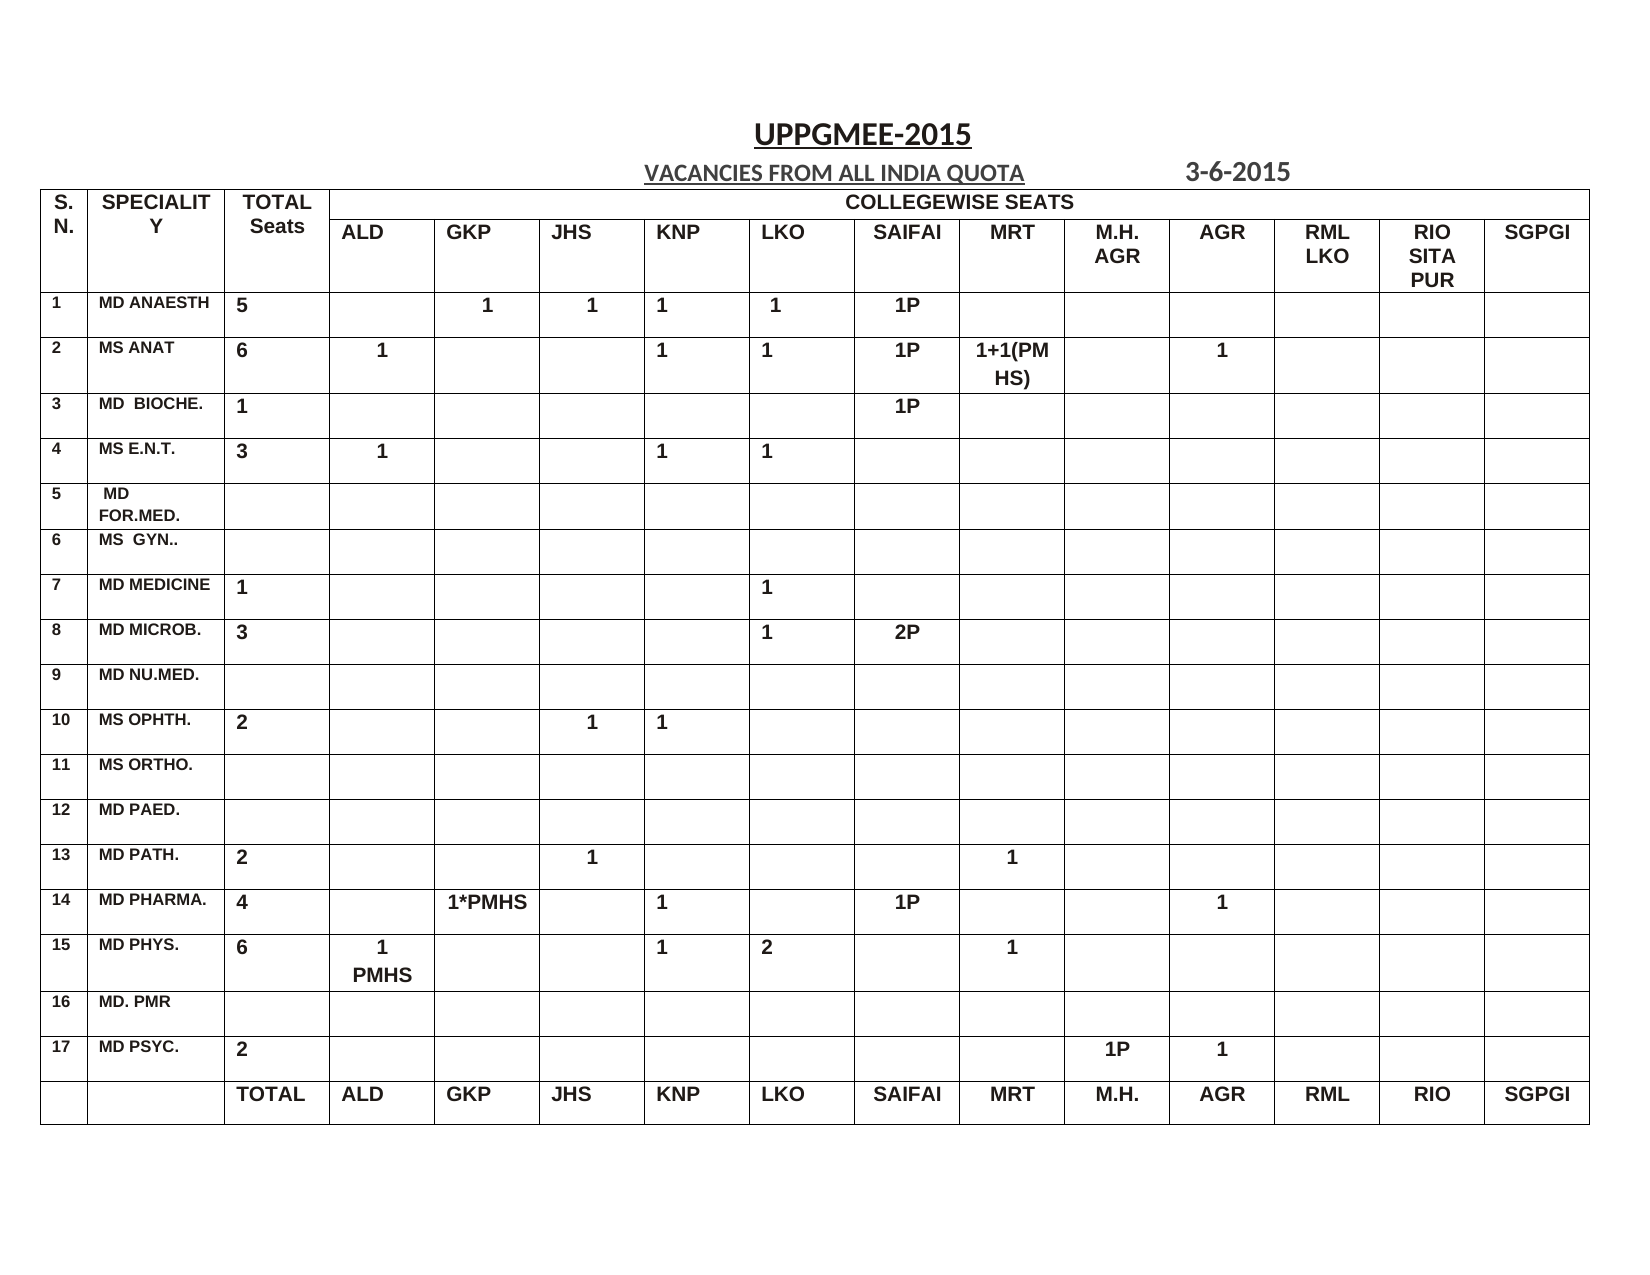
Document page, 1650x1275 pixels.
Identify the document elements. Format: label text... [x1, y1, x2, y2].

table_cell [330, 800, 434, 844]
table_cell 6 [225, 338, 329, 393]
table_cell 1 [645, 338, 749, 393]
table_cell [330, 1037, 434, 1081]
table_cell [1065, 890, 1169, 934]
table_cell MD MEDICINE [88, 575, 224, 619]
table_cell [1275, 530, 1379, 574]
table_cell [330, 620, 434, 664]
table_cell [1485, 890, 1589, 934]
table_cell [1485, 665, 1589, 709]
table_cell [435, 484, 539, 529]
table_cell LKO [750, 220, 854, 292]
table_cell [225, 755, 329, 799]
table_cell [1170, 935, 1274, 991]
table_cell 11 [41, 755, 87, 799]
table_cell [960, 800, 1064, 844]
table_cell 1P [855, 890, 959, 934]
table_cell [750, 484, 854, 529]
table_cell [960, 710, 1064, 754]
table_cell JHS [540, 220, 644, 292]
table_cell [1170, 800, 1274, 844]
table_cell 1 [750, 575, 854, 619]
table_cell [1065, 800, 1169, 844]
table_cell 1 [750, 439, 854, 483]
table_cell [225, 800, 329, 844]
table_header SPECIALITY [88, 190, 224, 292]
table_cell RML LKO [1275, 220, 1379, 292]
table_cell [960, 394, 1064, 438]
table_cell 5 [225, 293, 329, 337]
table_cell 5 [41, 484, 87, 529]
table_cell [645, 845, 749, 889]
table_cell [1380, 665, 1484, 709]
table_cell [1170, 845, 1274, 889]
table_cell [1485, 484, 1589, 529]
table_cell 1 [330, 338, 434, 393]
table_cell [1380, 338, 1484, 393]
table_cell MD PAED. [88, 800, 224, 844]
table_cell [1380, 845, 1484, 889]
table_cell [540, 620, 644, 664]
table_cell 1 [645, 890, 749, 934]
table_cell [750, 992, 854, 1036]
table_cell MS OPHTH. [88, 710, 224, 754]
table_cell [645, 755, 749, 799]
table_cell 8 [41, 620, 87, 664]
table_cell [1170, 484, 1274, 529]
table_cell [750, 755, 854, 799]
table_cell [330, 665, 434, 709]
table_cell KNP [645, 220, 749, 292]
table_cell [540, 935, 644, 991]
table_cell 2P [855, 620, 959, 664]
table_cell MS ANAT [88, 338, 224, 393]
table_cell [41, 1082, 87, 1124]
table_cell [645, 575, 749, 619]
table_cell [1380, 1037, 1484, 1081]
table_cell [1065, 845, 1169, 889]
table_cell [330, 293, 434, 337]
table_cell [960, 1037, 1064, 1081]
table_cell [1275, 935, 1379, 991]
table_cell [855, 935, 959, 991]
table_cell [330, 845, 434, 889]
table_cell [1380, 439, 1484, 483]
table_cell 7 [41, 575, 87, 619]
table_cell SAIFAI [855, 1082, 959, 1124]
table_cell 14 [41, 890, 87, 934]
table_cell [1170, 992, 1274, 1036]
table_cell [540, 439, 644, 483]
text VACANCIES FROM ALL INDIA QUOTA 3-6-2015 [150, 153, 1576, 189]
table_cell [1485, 575, 1589, 619]
table_cell GKP [435, 220, 539, 292]
table_cell 1 [435, 293, 539, 337]
table_cell MD FOR.MED. [88, 484, 224, 529]
table_cell [855, 845, 959, 889]
table_cell [1380, 394, 1484, 438]
table_cell 16 [41, 992, 87, 1036]
table_cell [1380, 575, 1484, 619]
table_cell [1065, 338, 1169, 393]
table_cell MS ORTHO. [88, 755, 224, 799]
table_cell 1 [750, 293, 854, 337]
table_cell [330, 710, 434, 754]
table_cell [1065, 484, 1169, 529]
table_cell [645, 800, 749, 844]
table_cell [540, 665, 644, 709]
table_cell 17 [41, 1037, 87, 1081]
table_cell 3 [41, 394, 87, 438]
table_cell [645, 665, 749, 709]
table_cell [540, 992, 644, 1036]
table_cell MD PSYC. [88, 1037, 224, 1081]
table_cell 1 [1170, 1037, 1274, 1081]
table_cell [750, 800, 854, 844]
table_cell [1380, 935, 1484, 991]
table_cell [435, 439, 539, 483]
table_cell [540, 755, 644, 799]
table_cell [855, 800, 959, 844]
table_cell [435, 755, 539, 799]
text UPPGMEE-2015 [150, 112, 1576, 153]
table_cell 9 [41, 665, 87, 709]
table_cell MS GYN.. [88, 530, 224, 574]
table_cell [435, 394, 539, 438]
table_cell [435, 530, 539, 574]
table_cell SGPGI [1485, 1082, 1589, 1124]
table_cell [330, 575, 434, 619]
table_cell LKO [750, 1082, 854, 1124]
table_cell [645, 530, 749, 574]
table_cell 4 [225, 890, 329, 934]
table_cell 1 [41, 293, 87, 337]
table_cell [1170, 665, 1274, 709]
table_header TOTAL Seats [225, 190, 329, 292]
table_cell [540, 800, 644, 844]
table_cell [1170, 575, 1274, 619]
table_cell [330, 530, 434, 574]
table_cell [225, 665, 329, 709]
table_cell 1 [645, 439, 749, 483]
table_cell 1+1(PMHS) [960, 338, 1064, 393]
table_cell [855, 484, 959, 529]
table_cell [1275, 484, 1379, 529]
table_cell MD ANAESTH [88, 293, 224, 337]
table_cell [960, 992, 1064, 1036]
table_cell [855, 665, 959, 709]
table_cell [330, 992, 434, 1036]
table_cell [435, 845, 539, 889]
table_cell MRT [960, 1082, 1064, 1124]
table_cell [1275, 293, 1379, 337]
table_cell [225, 530, 329, 574]
table_cell 12 [41, 800, 87, 844]
table_cell [1065, 575, 1169, 619]
table_cell M.H. AGR [1065, 1082, 1169, 1124]
table_cell SAIFAI [855, 220, 959, 292]
table_cell 3 [225, 439, 329, 483]
table_cell 1 [540, 845, 644, 889]
table_cell [750, 710, 854, 754]
table_cell [1380, 620, 1484, 664]
table_cell [330, 394, 434, 438]
table_cell [1275, 338, 1379, 393]
table_cell SGPGI [1485, 220, 1589, 292]
table_cell M.H. AGR [1065, 220, 1169, 292]
table_cell [855, 439, 959, 483]
table_cell [1275, 800, 1379, 844]
table_cell 1 [225, 394, 329, 438]
table_cell [1170, 620, 1274, 664]
table_cell 2 [225, 845, 329, 889]
table_cell JHS [540, 1082, 644, 1124]
table_cell [750, 845, 854, 889]
table_cell MD. PMR [88, 992, 224, 1036]
table_cell 1 [225, 575, 329, 619]
table_cell [1170, 439, 1274, 483]
table_cell [540, 484, 644, 529]
table_cell [960, 439, 1064, 483]
table_cell [1275, 620, 1379, 664]
table_cell [435, 935, 539, 991]
table_cell [645, 394, 749, 438]
table_cell [225, 992, 329, 1036]
table_cell 2 [225, 1037, 329, 1081]
table_cell [645, 620, 749, 664]
table_cell [960, 293, 1064, 337]
table_cell 2 [225, 710, 329, 754]
table_cell KNP [645, 1082, 749, 1124]
table_cell [1485, 992, 1589, 1036]
table_cell 1 [540, 293, 644, 337]
table_cell 1P [855, 293, 959, 337]
table_cell [1380, 484, 1484, 529]
table_cell [1275, 439, 1379, 483]
table_cell AGR [1170, 220, 1274, 292]
table_cell [645, 1037, 749, 1081]
table_cell [540, 394, 644, 438]
table_cell RIO SITA PUR [1380, 1082, 1484, 1124]
table_cell 1 [960, 845, 1064, 889]
table_cell 1P [855, 394, 959, 438]
table_cell [855, 575, 959, 619]
table_cell [1380, 800, 1484, 844]
table_cell [330, 484, 434, 529]
table_cell [1065, 992, 1169, 1036]
table_cell 2 [41, 338, 87, 393]
table_cell [435, 800, 539, 844]
table_cell [540, 1037, 644, 1081]
table_cell [1485, 935, 1589, 991]
table_cell [1485, 439, 1589, 483]
table_cell [1275, 575, 1379, 619]
table_cell 6 [225, 935, 329, 991]
table_cell MD PHYS. [88, 935, 224, 991]
table_cell [960, 890, 1064, 934]
table_cell 1 [1170, 890, 1274, 934]
table_cell [855, 992, 959, 1036]
table_cell 1*PMHS [435, 890, 539, 934]
table_cell [960, 665, 1064, 709]
table_cell [1485, 338, 1589, 393]
table_cell [1275, 992, 1379, 1036]
table_cell 1 [645, 710, 749, 754]
table_cell [1275, 710, 1379, 754]
table_cell [855, 530, 959, 574]
table_cell [960, 575, 1064, 619]
table_cell [435, 710, 539, 754]
table_cell [540, 890, 644, 934]
table_cell [1065, 530, 1169, 574]
table_cell [1380, 293, 1484, 337]
table_cell [1485, 755, 1589, 799]
table_cell MD MICROB. [88, 620, 224, 664]
table_cell [435, 992, 539, 1036]
table_cell 1 [540, 710, 644, 754]
table_cell [1380, 530, 1484, 574]
table_cell [1380, 755, 1484, 799]
table_cell 10 [41, 710, 87, 754]
table_cell GKP [435, 1082, 539, 1124]
table_cell RML LKO [1275, 1082, 1379, 1124]
table_cell [1485, 394, 1589, 438]
table_cell [435, 1037, 539, 1081]
table_cell [1065, 710, 1169, 754]
table_cell 15 [41, 935, 87, 991]
table_cell [330, 755, 434, 799]
table_cell 1 [1170, 338, 1274, 393]
table_cell [1065, 293, 1169, 337]
table_cell [1170, 530, 1274, 574]
table_cell 1 PMHS [330, 935, 434, 991]
table_cell [1065, 439, 1169, 483]
table_cell [330, 890, 434, 934]
table_cell MD PHARMA. [88, 890, 224, 934]
table_cell [1485, 620, 1589, 664]
table_cell [1065, 665, 1169, 709]
table_cell [1275, 1037, 1379, 1081]
table_cell [1170, 394, 1274, 438]
table_cell ALD [330, 1082, 434, 1124]
table_header S.N. [41, 190, 87, 292]
table_cell MD PATH. [88, 845, 224, 889]
table_cell 1 [645, 293, 749, 337]
table_cell [645, 484, 749, 529]
table_cell [1170, 293, 1274, 337]
table_cell 6 [41, 530, 87, 574]
table_cell [540, 338, 644, 393]
table_cell [1170, 710, 1274, 754]
table_cell [1275, 665, 1379, 709]
table_cell [1170, 755, 1274, 799]
table_cell [435, 620, 539, 664]
table_cell 1P [1065, 1037, 1169, 1081]
table_cell [1275, 890, 1379, 934]
table_cell [435, 665, 539, 709]
table_cell [960, 755, 1064, 799]
table_cell [225, 484, 329, 529]
table_cell [1380, 710, 1484, 754]
table_cell [540, 530, 644, 574]
table_cell [1065, 755, 1169, 799]
table_cell [1275, 394, 1379, 438]
table_cell MRT [960, 220, 1064, 292]
table_cell 1 [750, 338, 854, 393]
table_header COLLEGEWISE SEATS [330, 190, 1589, 219]
table_cell [855, 1037, 959, 1081]
table_cell [1485, 845, 1589, 889]
table_cell [1485, 800, 1589, 844]
table_cell [1485, 530, 1589, 574]
table_cell [750, 394, 854, 438]
table_cell [645, 992, 749, 1036]
table_cell [435, 338, 539, 393]
table_cell [88, 1082, 224, 1124]
table_cell [1380, 992, 1484, 1036]
table_cell [540, 575, 644, 619]
table_cell [1380, 890, 1484, 934]
table_cell TOTAL SEATS [225, 1082, 329, 1124]
table_cell [960, 620, 1064, 664]
table_cell MS E.N.T. [88, 439, 224, 483]
table_cell ALD [330, 220, 434, 292]
table_cell [960, 530, 1064, 574]
table_cell [1485, 1037, 1589, 1081]
table_cell [750, 890, 854, 934]
table_cell MD NU.MED. [88, 665, 224, 709]
table_cell 1P [855, 338, 959, 393]
table_cell 4 [41, 439, 87, 483]
table_cell 3 [225, 620, 329, 664]
table_cell [1065, 935, 1169, 991]
table_cell [1485, 293, 1589, 337]
table_cell [750, 665, 854, 709]
table_cell [1065, 394, 1169, 438]
table_cell MD BIOCHE. [88, 394, 224, 438]
table_cell [1485, 710, 1589, 754]
table_cell [855, 755, 959, 799]
table_cell 1 [330, 439, 434, 483]
table_cell 2 [750, 935, 854, 991]
table_cell [1065, 620, 1169, 664]
table_cell [1275, 845, 1379, 889]
table_cell [750, 1037, 854, 1081]
table_cell 1 [645, 935, 749, 991]
table_cell [750, 530, 854, 574]
table_cell 1 [960, 935, 1064, 991]
table_cell [1275, 755, 1379, 799]
table_cell [855, 710, 959, 754]
table_cell [960, 484, 1064, 529]
table_cell 1 [750, 620, 854, 664]
table_cell [435, 575, 539, 619]
table_cell 13 [41, 845, 87, 889]
table_cell RIO SITA PUR [1380, 220, 1484, 292]
table_cell AGR [1170, 1082, 1274, 1124]
